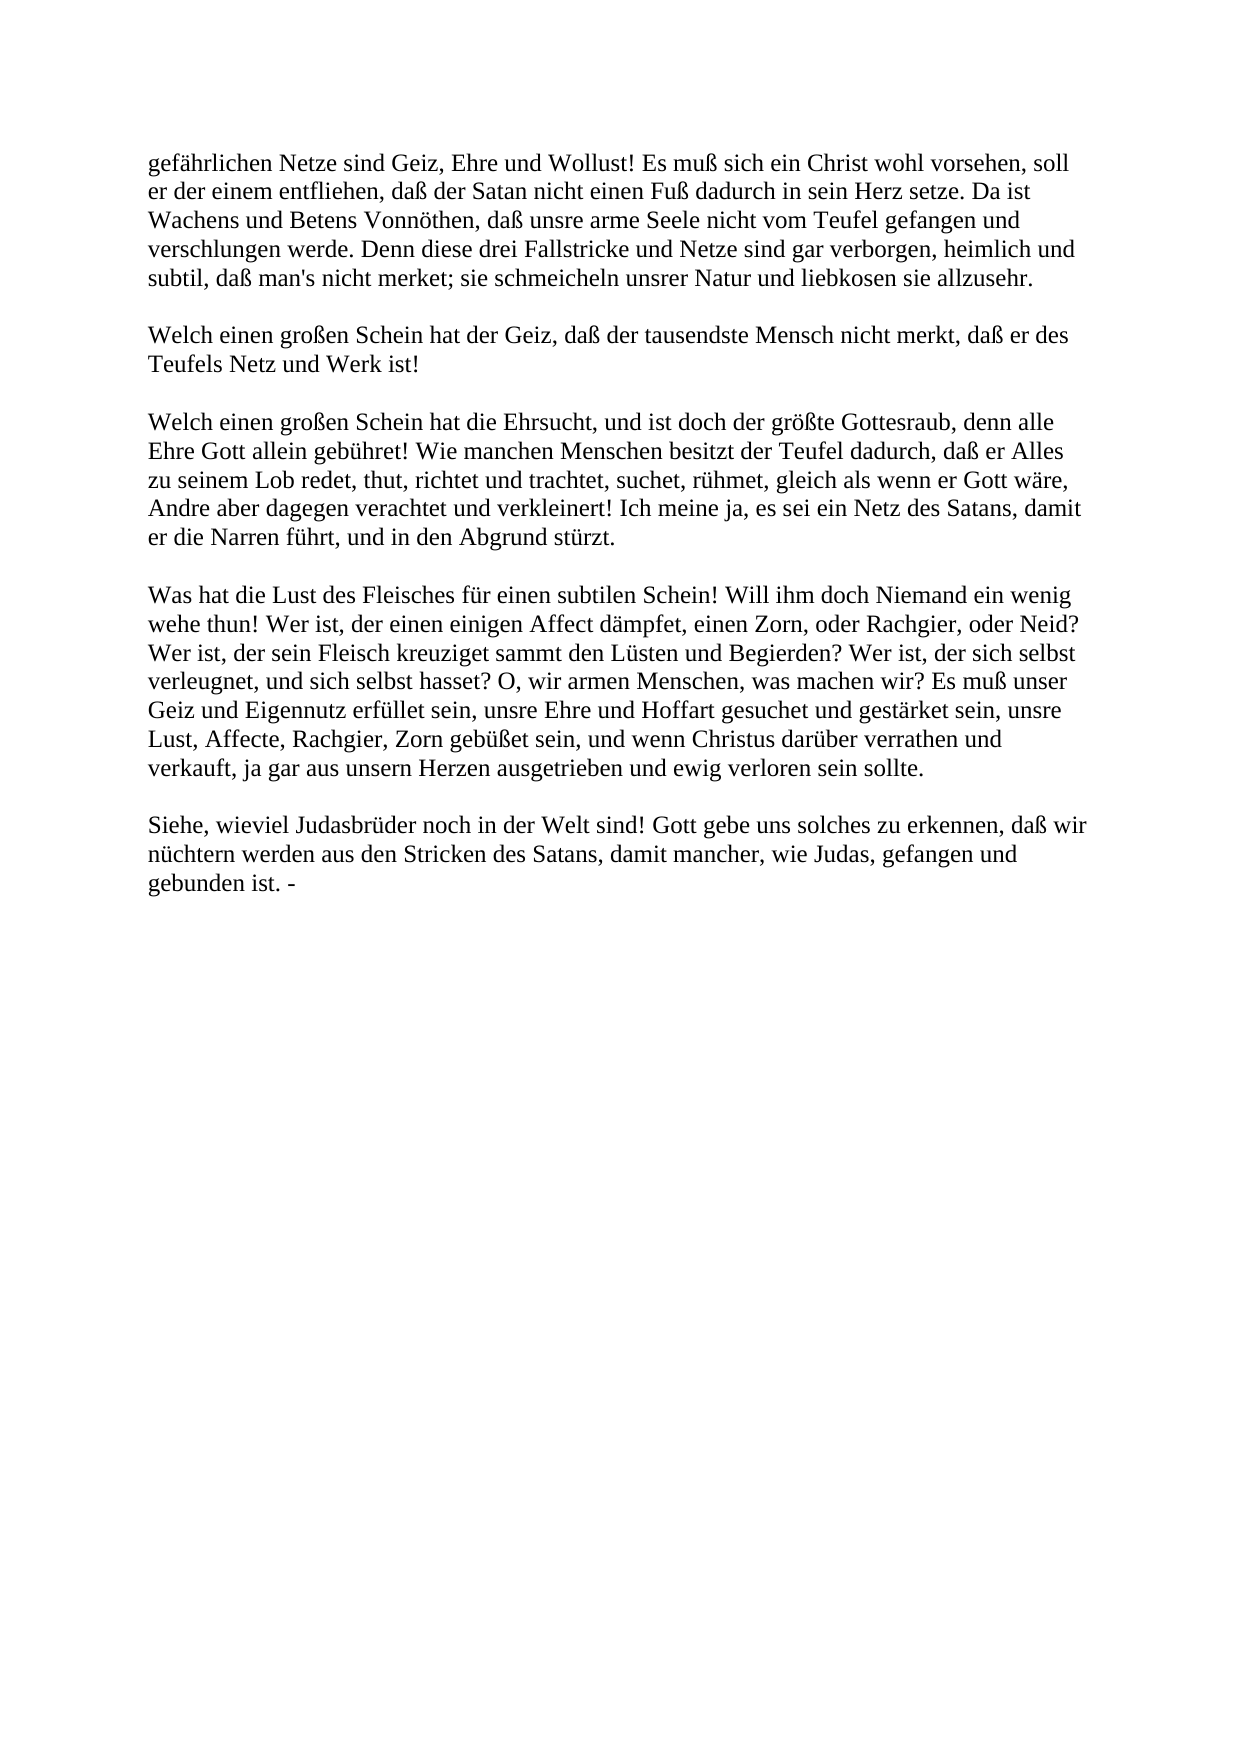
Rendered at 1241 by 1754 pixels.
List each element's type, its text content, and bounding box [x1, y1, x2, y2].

text Welch einen großen Schein hat die Ehrsucht, und ist doch der größte Gottesraub, denn alle Ehre Gott allein gebühret! Wie manchen Menschen besitzt der Teufel dadurch, daß er Alles zu seinem Lob redet, thut, richtet und trachtet, suchet, rühmet, gleich als wenn er Gott wäre, Andre aber dagegen verachtet und verkleinert! Ich meine ja, es sei ein Netz des Satans, damit er die Narren führt, und in den Abgrund stürzt. [148, 407, 1093, 551]
text Siehe, wieviel Judasbrüder noch in der Welt sind! Gott gebe uns solches zu erkennen, daß wir nüchtern werden aus den Stricken des Satans, damit mancher, wie Judas, gefangen und gebunden ist. - [148, 811, 1093, 897]
text Welch einen großen Schein hat der Geiz, daß der tausendste Mensch nicht merkt, daß er des Teufels Netz und Werk ist! [148, 321, 1093, 378]
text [148, 148, 1093, 291]
text Was hat die Lust des Fleisches für einen subtilen Schein! Will ihm doch Niemand ein wenig wehe thun! Wer ist, der einen einigen Affect dämpfet, einen Zorn, oder Rachgier, oder Neid? Wer ist, der sein Fleisch kreuziget sammt den Lüsten und Begierden? Wer ist, der sich selbst verleugnet, und sich selbst hasset? O, wir armen Menschen, was machen wir? Es muß unser Geiz und Eigennutz erfüllet sein, unsre Ehre und Hoffart gesuchet und gestärket sein, unsre Lust, Affecte, Rachgier, Zorn gebüßet sein, und wenn Christus darüber verrathen und verkauft, ja gar aus unsern Herzen ausgetrieben und ewig verloren sein sollte. [148, 580, 1093, 781]
